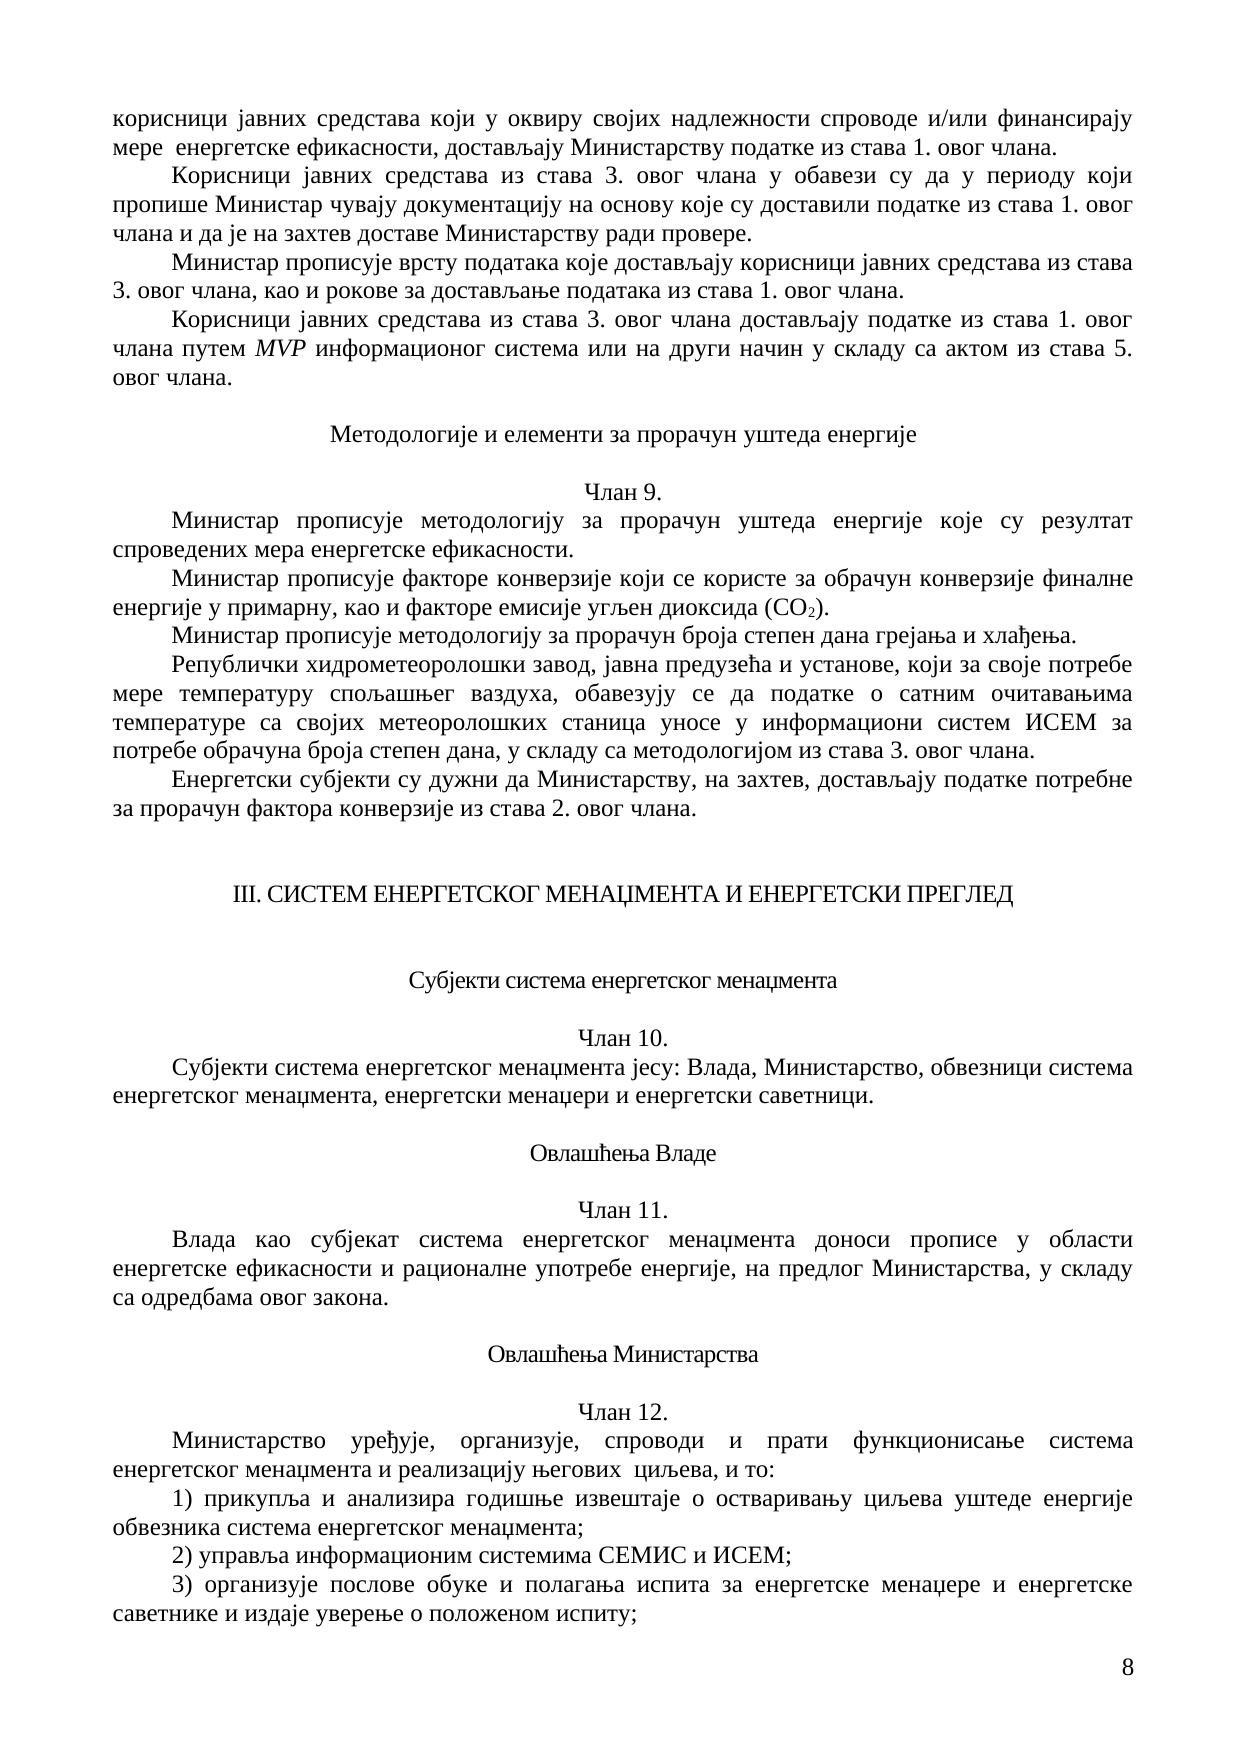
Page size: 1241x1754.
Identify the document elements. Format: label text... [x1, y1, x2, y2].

text 1) прикупља и анализира годишње извештаје о остваривању циљева уштеде енергије обвезника система енергетског менаџмента; [112, 1483, 1134, 1541]
text Министар прописује методологију за прорачун броја степен дана грејања и хлађења. [112, 621, 1134, 649]
text Члан 12. [112, 1397, 1134, 1426]
text Влада као субјекат система енергетског менаџмента доноси прописе у области енергетске ефикасности и рационалне употребе енергије, на предлог Министарства, у складу са одредбама овог закона. [112, 1224, 1134, 1311]
text Овлашћења Министарства [112, 1339, 1134, 1368]
text Министар прописује факторе конверзије који се користе за обрачун конверзије финалне енергије у примарну, као и факторе емисије угљен диоксида (СО2). [112, 563, 1134, 621]
text 3) организује послове обуке и полагања испита за енергетске менаџере и енергетске саветнике и издаје уверење о положеном испиту; [112, 1569, 1134, 1627]
text Члан 11. [112, 1196, 1134, 1224]
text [112, 103, 1134, 161]
text Овлашћења Владе [112, 1138, 1134, 1167]
text III. СИСТЕМ ЕНЕРГЕТСКОГ МЕНАЏМЕНТА И ЕНЕРГЕТСКИ ПРЕГЛЕД [112, 879, 1134, 908]
text 2) управља информационим системима СЕМИС и ИСЕМ; [112, 1541, 1134, 1569]
text Енергетски субјекти су дужни да Министарству, на захтев, достављају податке потребне за прорачун фактора конверзије из става 2. овог члана. [112, 764, 1134, 822]
text Члан 10. [112, 1023, 1134, 1052]
text Субјекти система енергетског менаџмента јесу: Влада, Министарство, обвезници система енергетског менаџмента, енергетски менаџери и енергетски саветници. [112, 1052, 1134, 1109]
text Министар прописује врсту података које достављају корисници јавних средстава из става 3. овог члана, као и рокове за достављање података из става 1. овог члана. [112, 247, 1134, 304]
text Корисници јавних средстава из става 3. овог члана достављају податке из става 1. овог члана путем MVP информационог система или на други начин у складу са актом из става 5. овог члана. [112, 304, 1134, 391]
text Корисници јавних средстава из става 3. овог члана у обавези су да у периоду који пропише Министар чувају документацију на основу које су доставили податке из става 1. овог члана и да је на захтев доставе Министарству ради провере. [112, 161, 1134, 247]
text Субјекти система енергетског менаџмента [112, 966, 1134, 994]
text Републички хидрометеоролошки завод, јавна предузећа и установе, који за своје потребе мере температуру спољашњег ваздуха, обавезују се да податке о сатним очитавањима температуре са својих метеоролошких станица уносе у информациони систем ИСЕМ за потребе обрачуна броја степен дана, у складу са методологијом из става 3. овог члана. [112, 649, 1134, 764]
text Министарство уређује, организује, спроводи и прати функционисање система енергетског менаџмента и реализацију његових циљева, и то: [112, 1426, 1134, 1483]
text Mинистар прописује методологију за прорачун уштеда енергије које су резултат спроведених мера енергетске ефикасности. [112, 506, 1134, 563]
text Методологије и елементи за прорачун уштеда енергије [112, 419, 1134, 448]
text Члан 9. [112, 477, 1134, 506]
